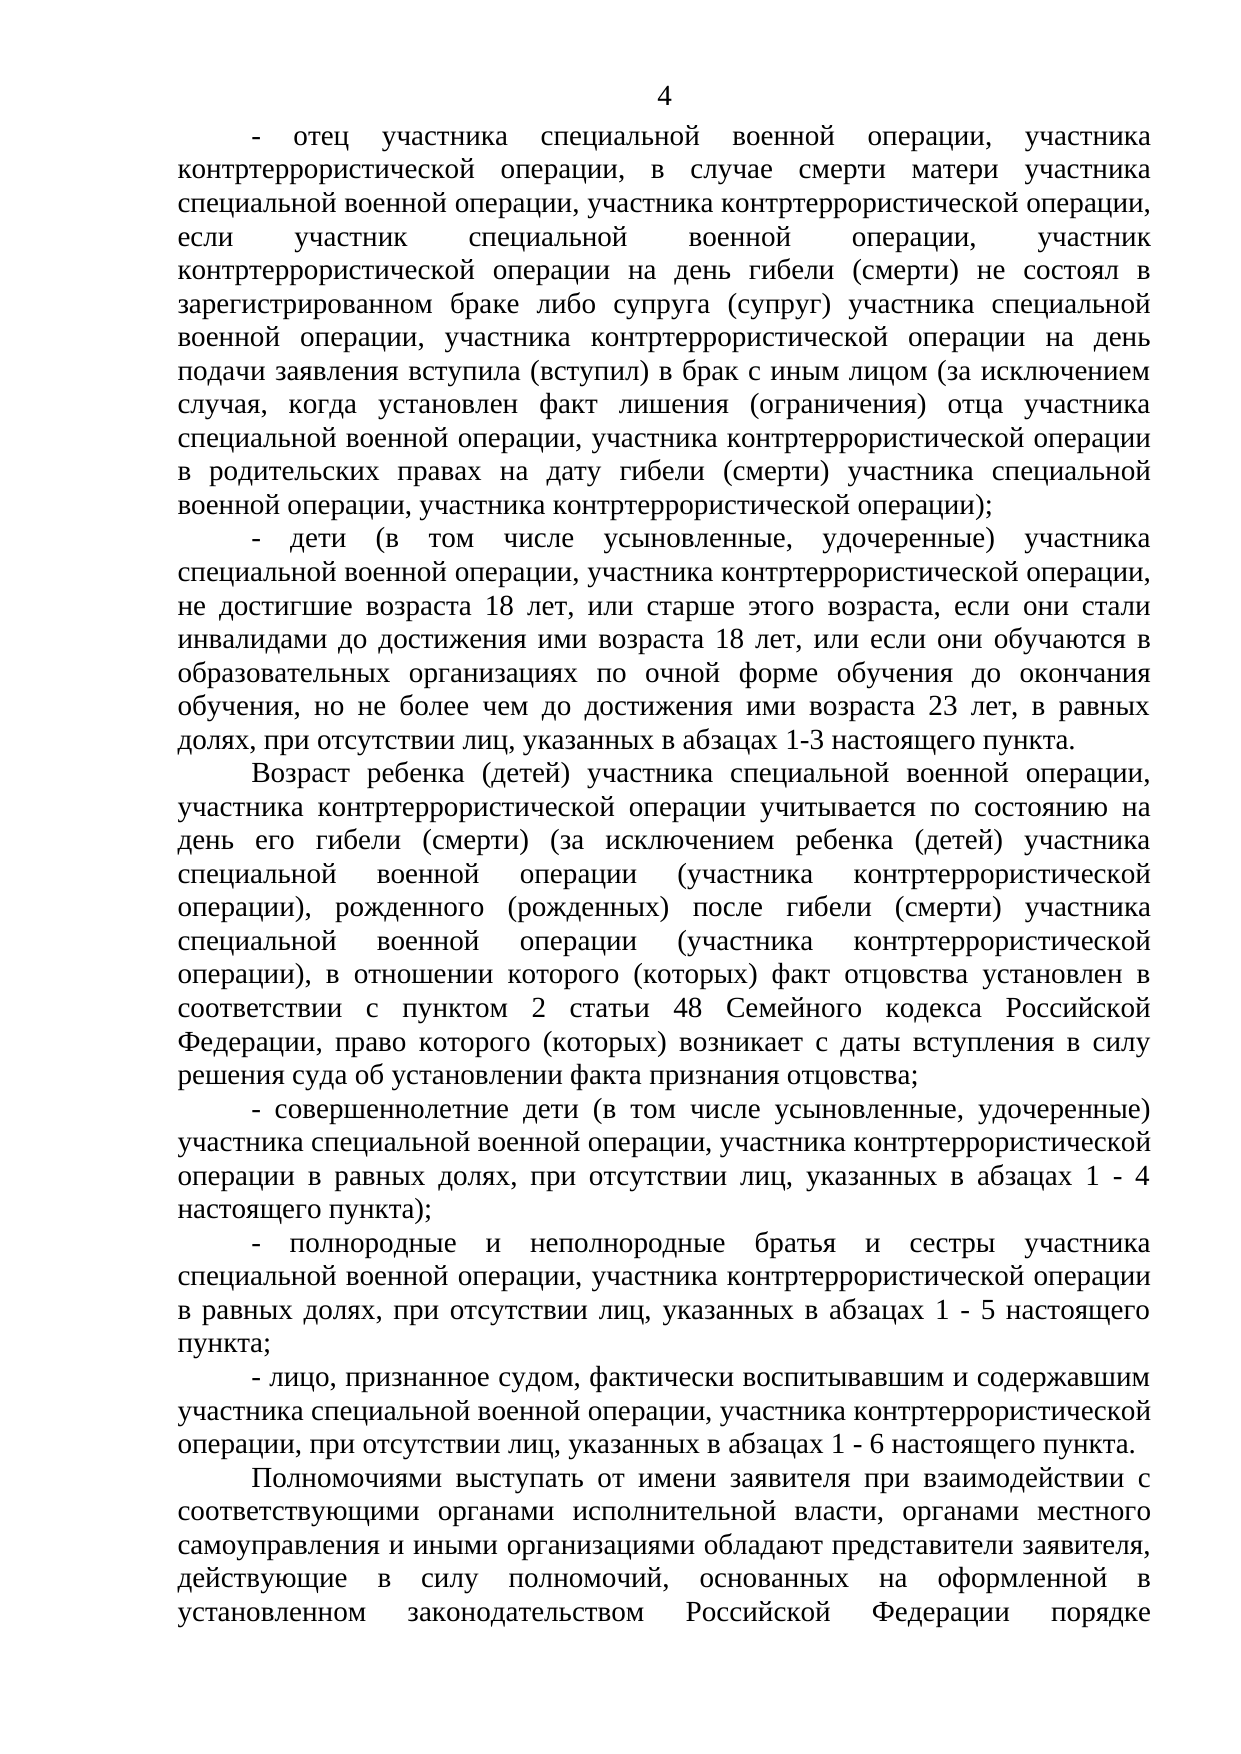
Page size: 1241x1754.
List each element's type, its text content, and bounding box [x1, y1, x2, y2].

text - дети (в том числе усыновленные, удочеренные) участника специальной военной операции, участника контртеррористической операции, не достигшие возраста 18 лет, или старше этого возраста, если они стали инвалидами до достижения ими возраста 18 лет, или если они обучаются в образовательных организациях по очной форме обучения до окончания обучения, но не более чем до достижения ими возраста 23 лет, в равных долях, при отсутствии лиц, указанных в абзацах 1-3 настоящего пункта. [177, 521, 1152, 755]
text - лицо, признанное судом, фактически воспитывавшим и содержавшим участника специальной военной операции, участника контртеррористической операции, при отсутствии лиц, указанных в абзацах 1 - 6 настоящего пункта. [177, 1359, 1152, 1460]
text - полнородные и неполнородные братья и сестры участника специальной военной операции, участника контртеррористической операции в равных долях, при отсутствии лиц, указанных в абзацах 1 - 5 настоящего пункта; [177, 1225, 1152, 1359]
text - совершеннолетние дети (в том числе усыновленные, удочеренные) участника специальной военной операции, участника контртеррористической операции в равных долях, при отсутствии лиц, указанных в абзацах 1 - 4 настоящего пункта); [177, 1091, 1152, 1225]
text Возраст ребенка (детей) участника специальной военной операции, участника контртеррористической операции учитывается по состоянию на день его гибели (смерти) (за исключением ребенка (детей) участника специальной военной операции (участника контртеррористической операции), рожденного (рожденных) после гибели (смерти) участника специальной военной операции (участника контртеррористической операции), в отношении которого (которых) факт отцовства установлен в соответствии с пунктом 2 статьи 48 Семейного кодекса Российской Федерации, право которого (которых) возникает с даты вступления в силу решения суда об установлении факта признания отцовства; [177, 755, 1152, 1091]
text - отец участника специальной военной операции, участника контртеррористической операции, в случае смерти матери участника специальной военной операции, участника контртеррористической операции, если участник специальной военной операции, участник контртеррористической операции на день гибели (смерти) не состоял в зарегистрированном браке либо супруга (супруг) участника специальной военной операции, участника контртеррористической операции на день подачи заявления вступила (вступил) в брак с иным лицом (за исключением случая, когда установлен факт лишения (ограничения) отца участника специальной военной операции, участника контртеррористической операции в родительских правах на дату гибели (смерти) участника специальной военной операции, участника контртеррористической операции); [177, 118, 1152, 521]
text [177, 1460, 1152, 1627]
